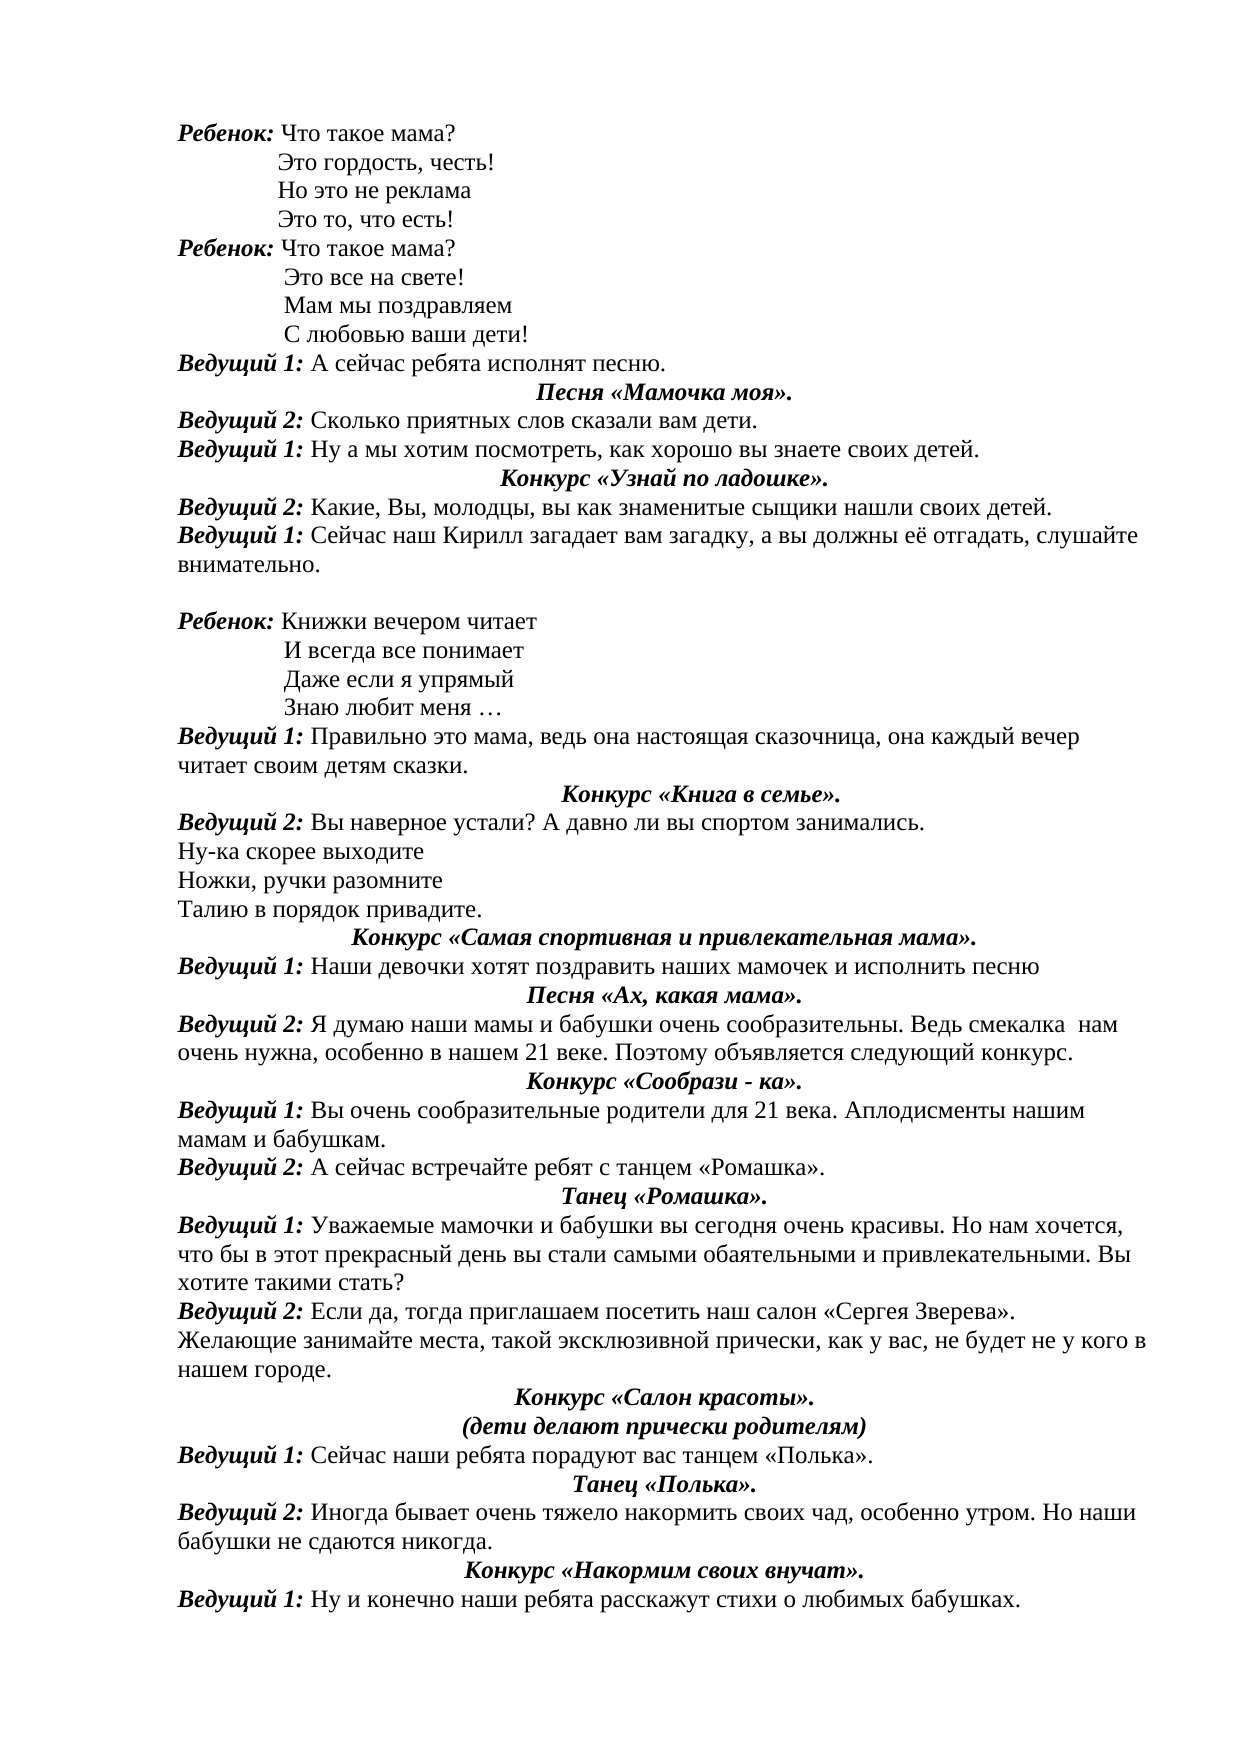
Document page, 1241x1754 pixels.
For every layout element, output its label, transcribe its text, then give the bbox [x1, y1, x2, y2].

text Это все на свете! [177, 262, 1152, 291]
text Конкурс «Узнай по ладошке». [177, 463, 1152, 492]
text Ребенок: Что такое мама? [177, 118, 1152, 147]
text Талию в порядок привадите. [177, 894, 1152, 922]
text Ножки, ручки разомните [177, 865, 1152, 894]
text Ведущий 1: Ну и конечно наши ребята расскажут стихи о любимых бабушках. [177, 1584, 1152, 1612]
text Конкурс «Сообрази - ка». [177, 1066, 1152, 1095]
text Конкурс «Накормим своих внучат». [177, 1555, 1152, 1584]
text Конкурс «Книга в семье». [177, 779, 1152, 807]
text Конкурс «Салон красоты». [177, 1382, 1152, 1411]
text Ну-ка скорее выходите [177, 836, 1152, 865]
text Это то, что есть! [177, 204, 1152, 233]
text Ведущий 1: Уважаемые мамочки и бабушки вы сегодня очень красивы. Но нам хочется, что бы в этот прекрасный день вы стали самыми обаятельными и привлекательными. Вы хотите такими стать? [177, 1210, 1152, 1296]
text Ведущий 1: Вы очень сообразительные родители для 21 века. Аплодисменты нашим мамам и бабушкам. [177, 1095, 1152, 1152]
text Ведущий 1: Ну а мы хотим посмотреть, как хорошо вы знаете своих детей. [177, 434, 1152, 463]
text Ребенок: Что такое мама? [177, 233, 1152, 262]
text Даже если я упрямый [177, 664, 1152, 692]
text Конкурс «Самая спортивная и привлекательная мама». [177, 922, 1152, 951]
text Знаю любит меня … [177, 692, 1152, 721]
text (дети делают прически родителям) [177, 1411, 1152, 1440]
text Песня «Мамочка моя». [177, 377, 1152, 406]
text Желающие занимайте места, такой эксклюзивной прически, как у вас, не будет не у кого в нашем городе. [177, 1325, 1152, 1382]
text И всегда все понимает [177, 635, 1152, 664]
text Ведущий 2: Какие, Вы, молодцы, вы как знаменитые сыщики нашли своих детей. [177, 492, 1152, 521]
text Песня «Ах, какая мама». [177, 980, 1152, 1009]
text Ребенок: Книжки вечером читает [177, 606, 1152, 635]
text Ведущий 1: Сейчас наш Кирилл загадает вам загадку, а вы должны её отгадать, слушайте внимательно. [177, 521, 1152, 578]
text Ведущий 1: Сейчас наши ребята порадуют вас танцем «Полька». [177, 1440, 1152, 1469]
text Ведущий 2: Вы наверное устали? А давно ли вы спортом занимались. [177, 807, 1152, 836]
text Это гордость, честь! [177, 147, 1152, 176]
text Но это не реклама [177, 176, 1152, 204]
text Мам мы поздравляем [177, 291, 1152, 319]
text Ведущий 1: Наши девочки хотят поздравить наших мамочек и исполнить песню [177, 951, 1152, 980]
text Танец «Полька». [177, 1469, 1152, 1497]
text Ведущий 1: Правильно это мама, ведь она настоящая сказочница, она каждый вечер читает своим детям сказки. [177, 721, 1152, 779]
text Ведущий 2: Иногда бывает очень тяжело накормить своих чад, особенно утром. Но наши бабушки не сдаются никогда. [177, 1497, 1152, 1555]
text Ведущий 2: Если да, тогда приглашаем посетить наш салон «Сергея Зверева». [177, 1296, 1152, 1325]
text Ведущий 2: А сейчас встречайте ребят с танцем «Ромашка». [177, 1152, 1152, 1181]
text Ведущий 2: Сколько приятных слов сказали вам дети. [177, 406, 1152, 434]
text С любовью ваши дети! [177, 319, 1152, 348]
text Ведущий 1: А сейчас ребята исполнят песню. [177, 348, 1152, 377]
text Ведущий 2: Я думаю наши мамы и бабушки очень сообразительны. Ведь смекалка нам очень нужна, особенно в нашем 21 веке. Поэтому объявляется следующий конкурс. [177, 1009, 1152, 1066]
text Танец «Ромашка». [177, 1181, 1152, 1210]
